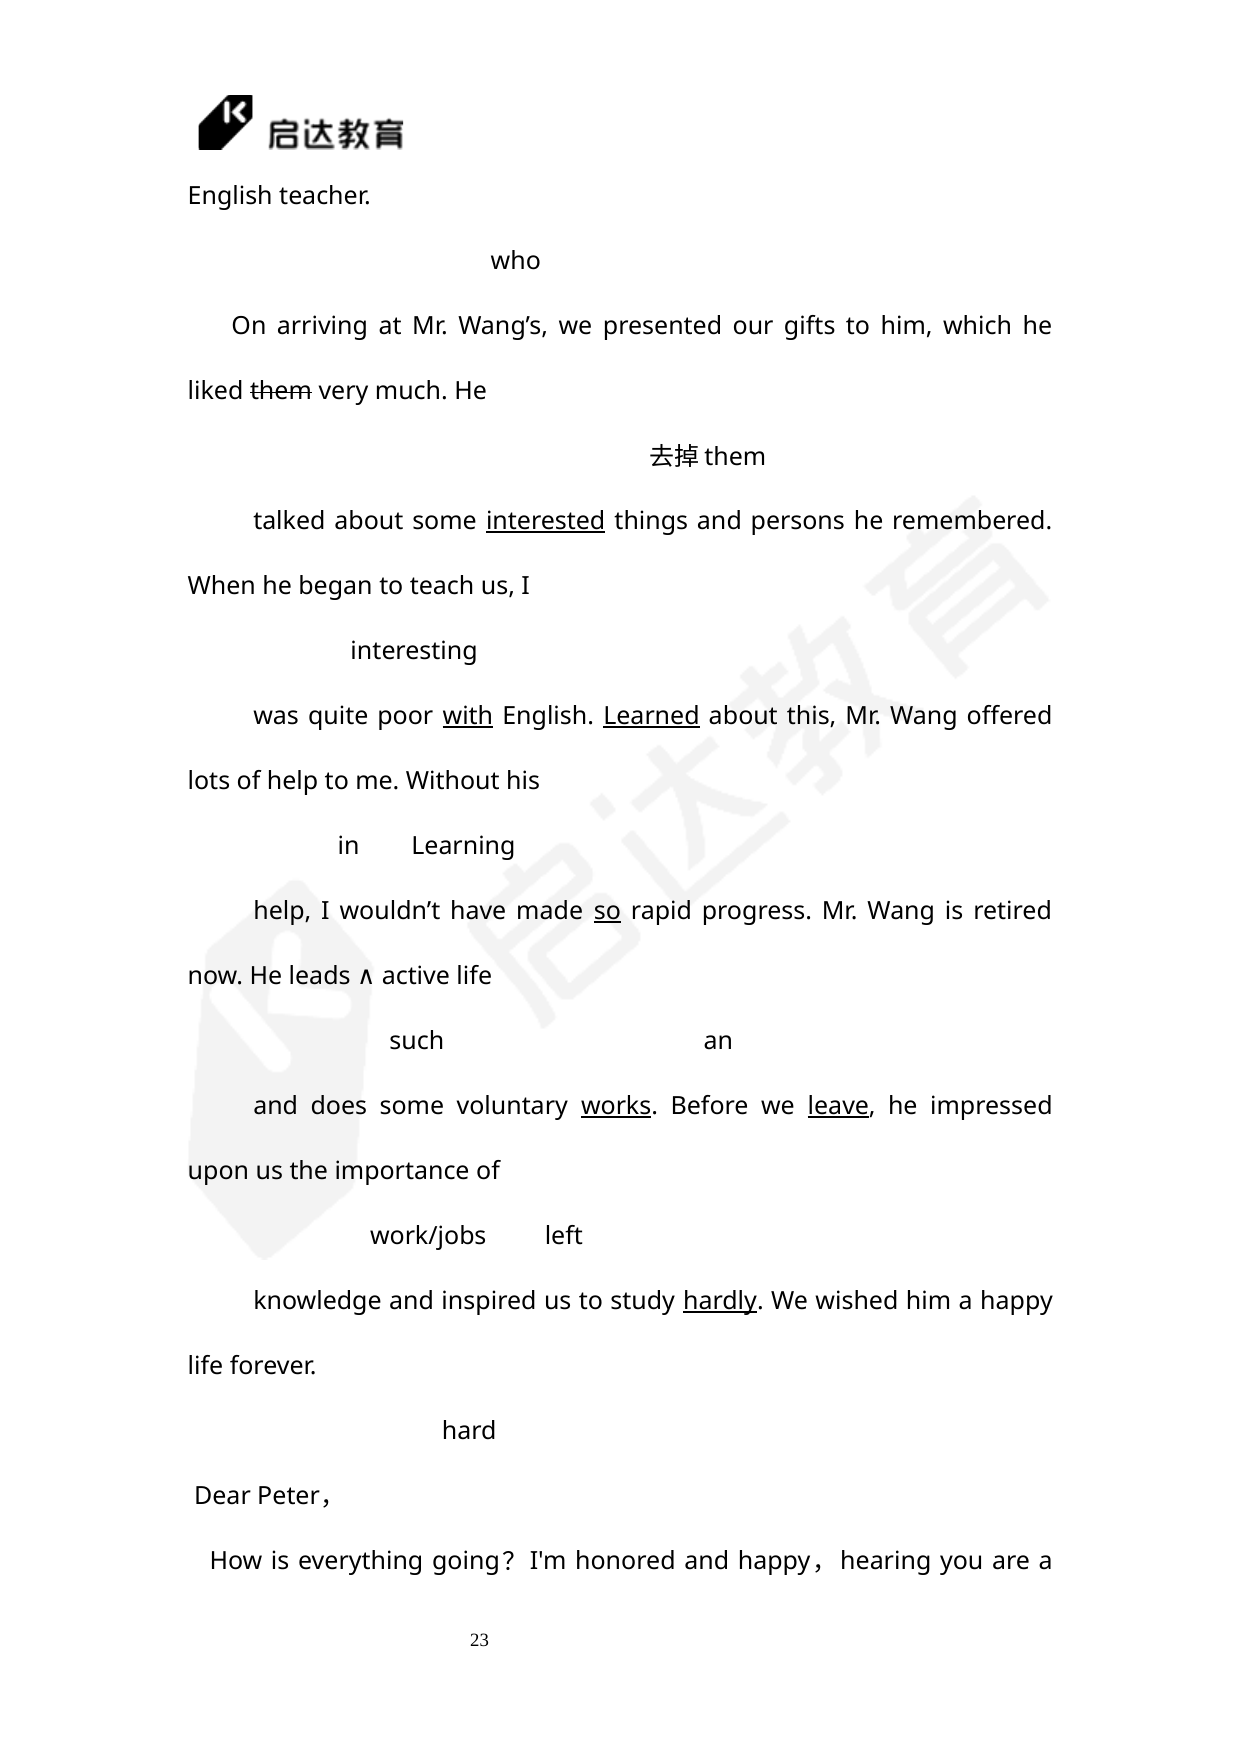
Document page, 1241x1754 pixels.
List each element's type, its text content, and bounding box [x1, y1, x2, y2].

text interesting [187, 617, 1053, 682]
text work/jobs left [187, 1202, 1053, 1267]
text This morning, Li Lin and I went to see Mr. Wang, he used to be our English teacher. [187, 162, 1053, 227]
text hard [187, 1397, 1053, 1462]
text and does some voluntary works. Before we leave, he impressed upon us the importance of [187, 1072, 1053, 1202]
text who [187, 227, 1053, 292]
picture [198, 95, 404, 150]
text 去掉them [187, 422, 1053, 487]
text knowledge and inspired us to study hardly. We wished him a happy life forever. [187, 1267, 1053, 1397]
text help, I wouldn’t have made so rapid progress. Mr. Wang is retired now. He leads ∧ active life [187, 877, 1053, 1007]
text was quite poor with English. Learned about this, Mr. Wang offered lots of help to me. Without his [187, 682, 1053, 812]
text talked about some interested things and persons he remembered. When he began to teach us, I [187, 487, 1053, 617]
text On arriving at Mr. Wang’s, we presented our gifts to him, which he liked them very much. He [187, 292, 1053, 422]
text such an [187, 1007, 1053, 1072]
text in Learning [187, 812, 1053, 877]
